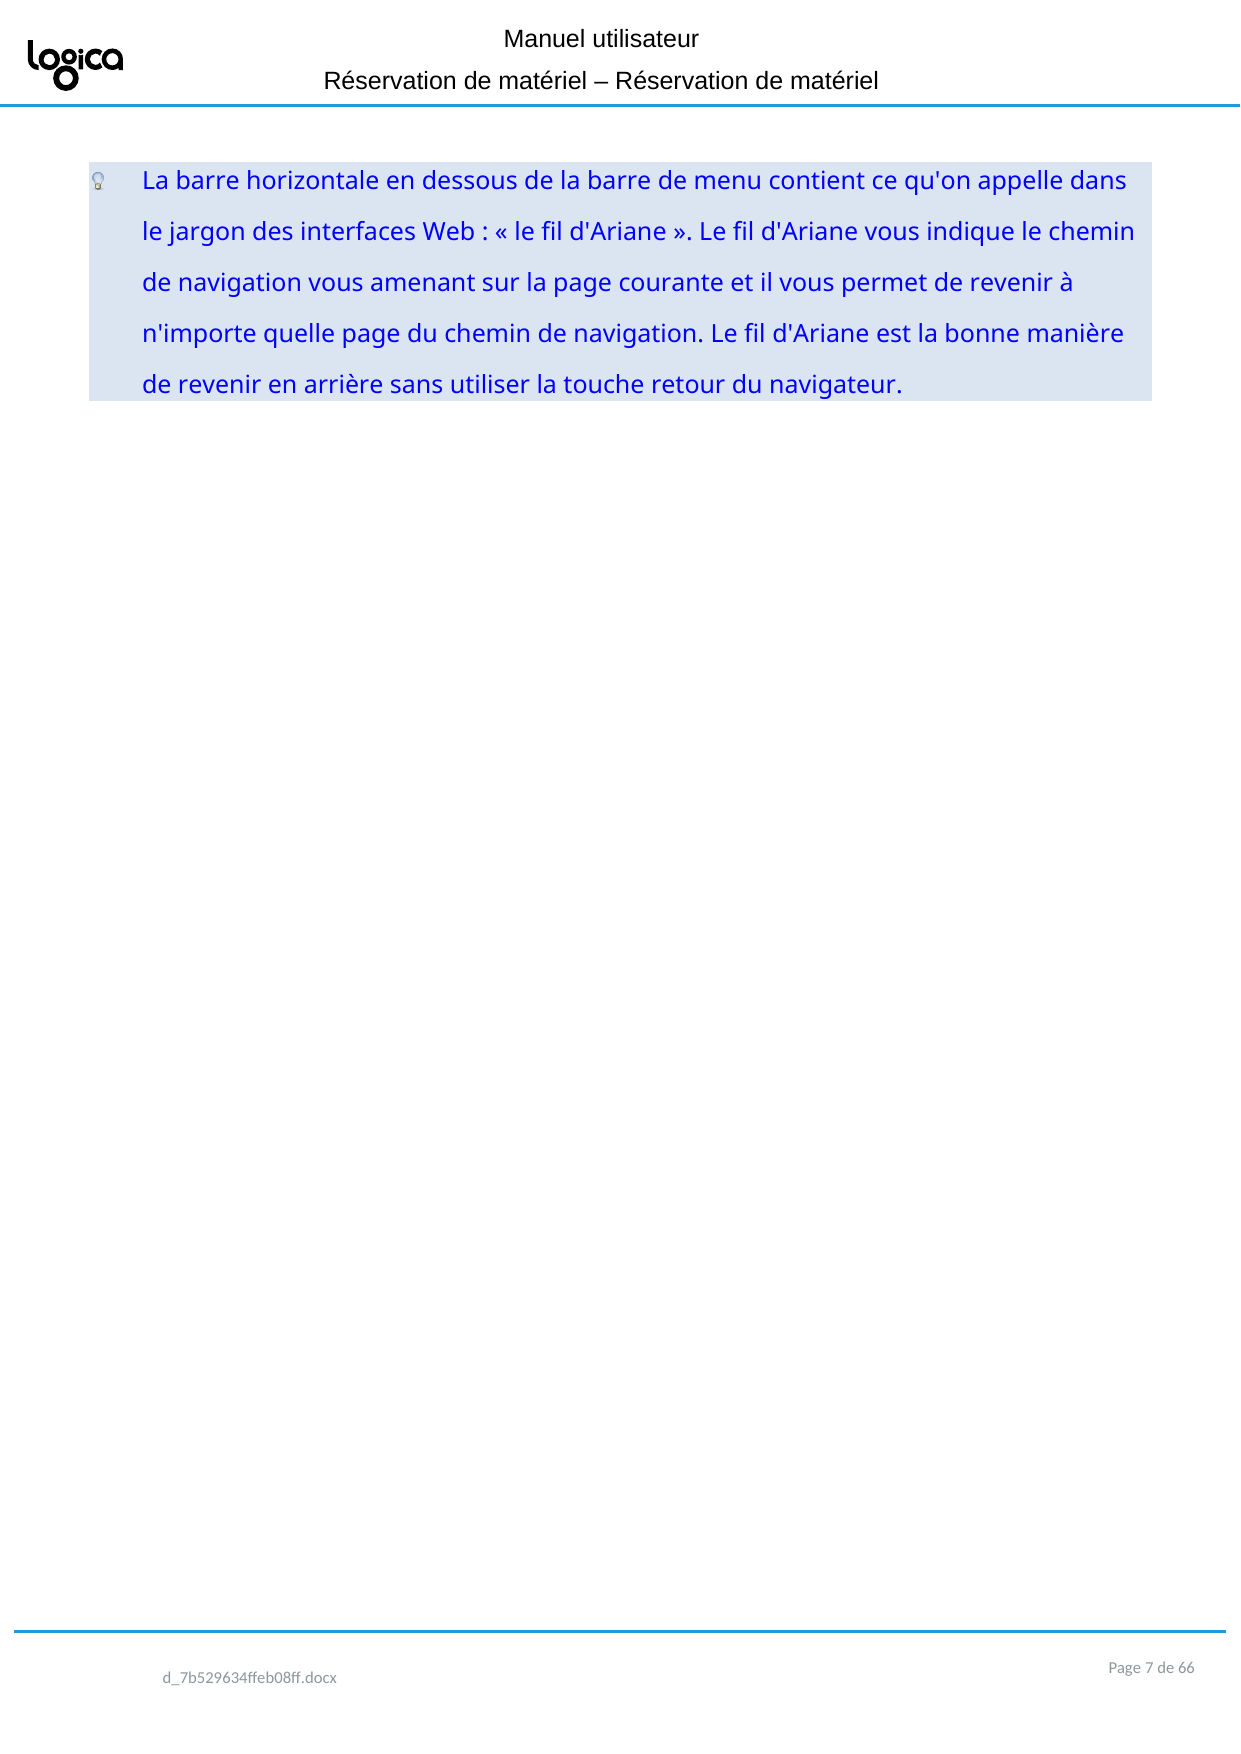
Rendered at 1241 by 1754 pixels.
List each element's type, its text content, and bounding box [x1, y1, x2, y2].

picture [89, 172, 107, 190]
text La barre horizontale en dessous de la barre de menu contient ce qu'on appelle dans le jargon des interfaces Web : « le fil d'Ariane ». Le fil d'Ariane vous indique le chemin de navigation vous amenant sur la page courante et il vous permet de revenir à n'importe quelle page du chemin de navigation. Le fil d'Ariane est la bonne manière de revenir en arrière sans utiliser la touche retour du navigateur. [89, 162, 1152, 401]
